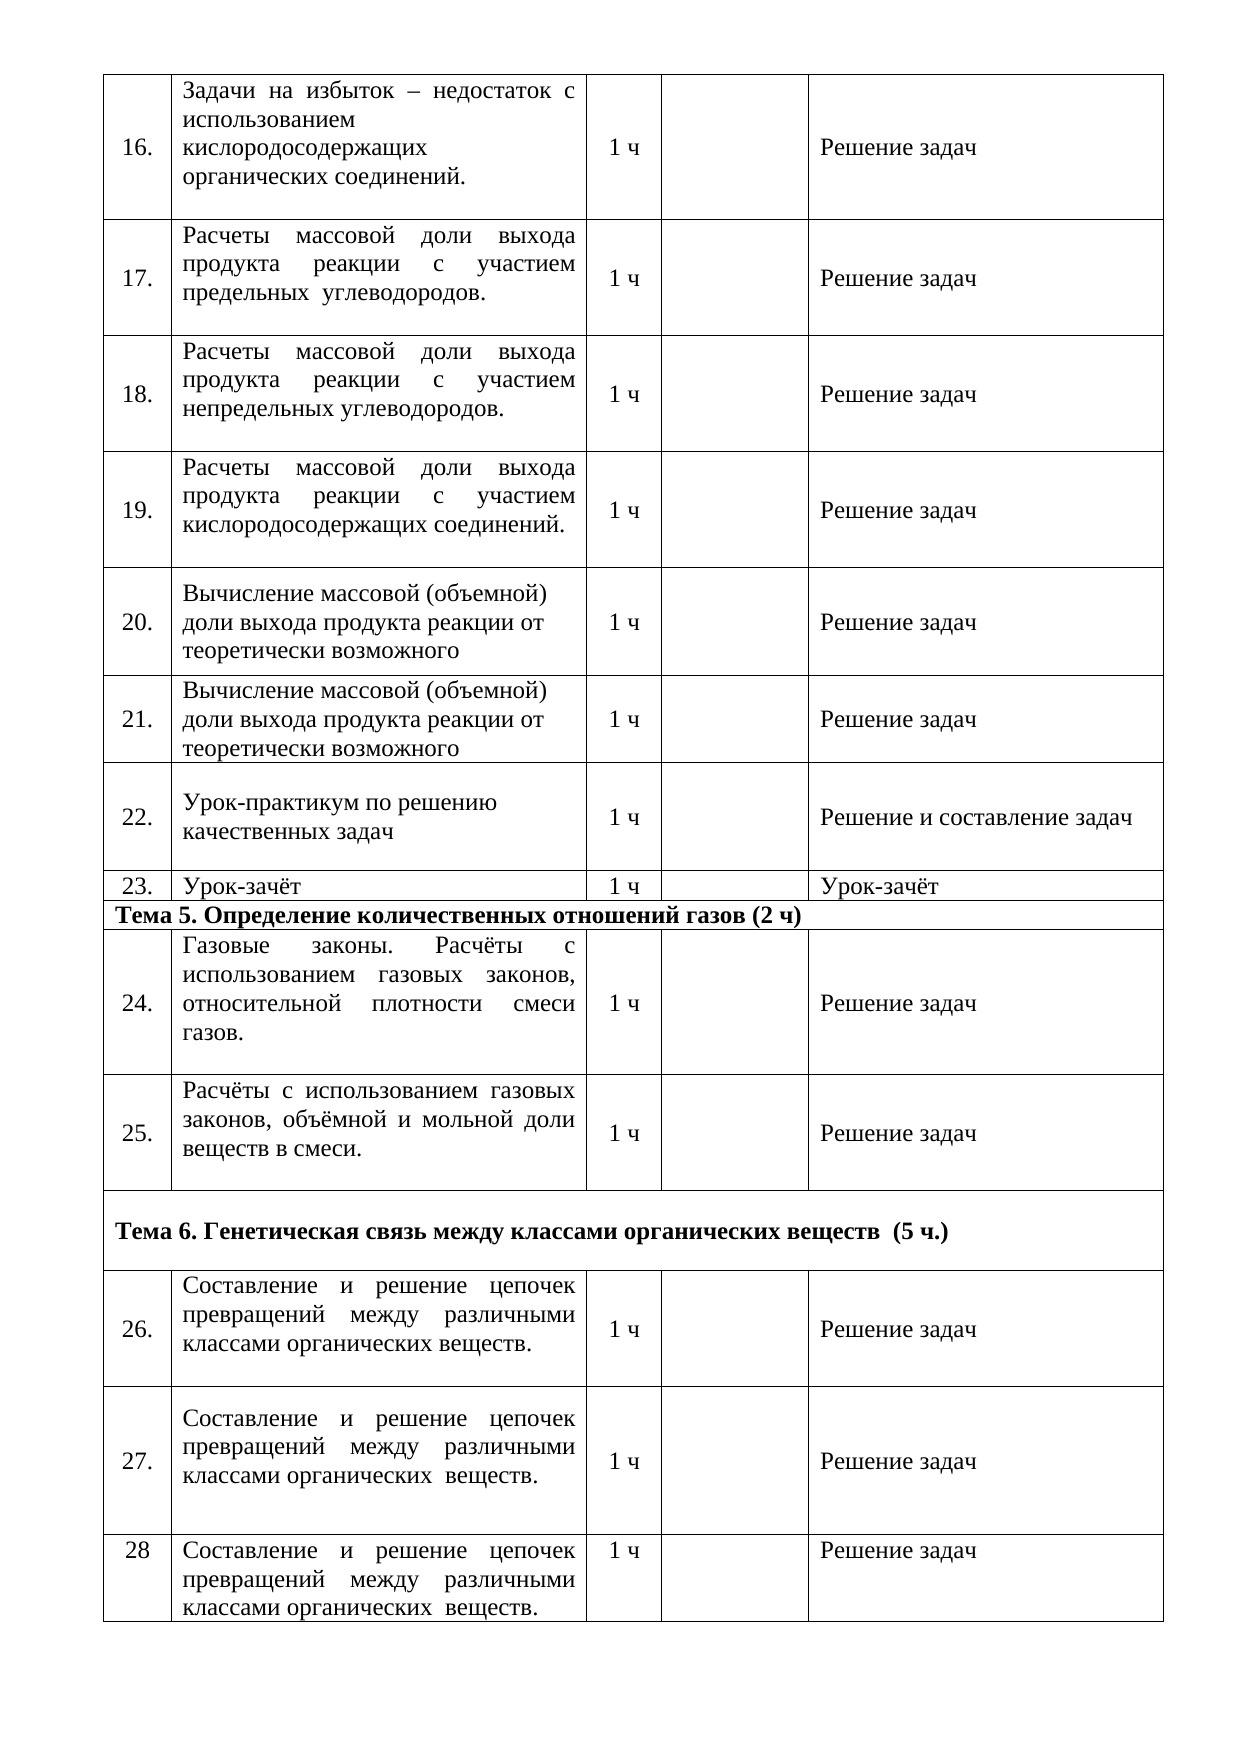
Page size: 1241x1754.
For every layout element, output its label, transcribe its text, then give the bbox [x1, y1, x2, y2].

table_cell [662, 1387, 808, 1534]
table_cell [662, 930, 808, 1074]
table_cell 1 ч [587, 676, 661, 762]
table_cell Тема 5. Определение количественных отношений газов (2 ч) [104, 901, 1163, 929]
table_cell Расчёты с использованием газовых законов, объёмной и мольной доли веществ в смеси. [172, 1075, 586, 1190]
table_cell 1 ч [587, 871, 661, 899]
table_cell Решение задач [809, 1535, 1163, 1621]
table_cell 18. [104, 336, 171, 451]
table_cell Решение задач [809, 336, 1163, 451]
table_cell Решение задач [809, 220, 1163, 335]
table_cell [662, 1271, 808, 1386]
table_cell [662, 75, 808, 219]
table_cell 16. [104, 75, 171, 219]
table_cell [662, 1075, 808, 1190]
table_cell 23. [104, 871, 171, 899]
table_cell Вычисление массовой (объемной) доли выхода продукта реакции от теоретически возможного [172, 568, 586, 674]
table_cell 1 ч [587, 75, 661, 219]
table_cell 1 ч [587, 1535, 661, 1621]
table_cell Решение задач [809, 1387, 1163, 1534]
table_cell 1 ч [587, 1271, 661, 1386]
table_cell 1 ч [587, 568, 661, 674]
table_cell [662, 871, 808, 899]
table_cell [172, 1535, 586, 1621]
table_cell 1 ч [587, 1387, 661, 1534]
table_cell Расчеты массовой доли выхода продукта реакции с участием кислородосодержащих соединений. [172, 452, 586, 567]
table_cell 1 ч [587, 1075, 661, 1190]
table_cell [662, 1535, 808, 1621]
table_cell 20. [104, 568, 171, 674]
table_cell 17. [104, 220, 171, 335]
table_cell Вычисление массовой (объемной) доли выхода продукта реакции от теоретически возможного [172, 676, 586, 762]
table_cell 1 ч [587, 763, 661, 870]
table_cell [662, 568, 808, 674]
table_cell 1 ч [587, 930, 661, 1074]
table_cell Расчеты массовой доли выхода продукта реакции с участием непредельных углеводородов. [172, 336, 586, 451]
table_cell 19. [104, 452, 171, 567]
table_cell Решение задач [809, 75, 1163, 219]
table_cell [662, 336, 808, 451]
table_cell 21. [104, 676, 171, 762]
table_cell 1 ч [587, 452, 661, 567]
table_cell Решение задач [809, 1075, 1163, 1190]
table_cell Решение задач [809, 452, 1163, 567]
table_cell 26. [104, 1271, 171, 1386]
table_cell Решение и составление задач [809, 763, 1163, 870]
table_cell Урок-зачёт [172, 871, 586, 899]
table_cell 28 [104, 1535, 171, 1621]
table_cell 1 ч [587, 336, 661, 451]
table_cell Урок-практикум по решению качественных задач [172, 763, 586, 870]
table_cell [662, 763, 808, 870]
table_cell [662, 452, 808, 567]
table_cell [172, 1387, 586, 1534]
table_cell 1 ч [587, 220, 661, 335]
table_cell Решение задач [809, 1271, 1163, 1386]
table_cell Решение задач [809, 930, 1163, 1074]
table_cell 24. [104, 930, 171, 1074]
table_cell 27. [104, 1387, 171, 1534]
table_cell 22. [104, 763, 171, 870]
table_cell Составление и решение цепочек превращений между различными классами органических веществ. [172, 1271, 586, 1386]
table_cell Расчеты массовой доли выхода продукта реакции с участием предельных углеводородов. [172, 220, 586, 335]
table_cell [662, 676, 808, 762]
table_cell Тема 6. Генетическая связь между классами органических веществ (5 ч.) [104, 1191, 1163, 1269]
table_cell [662, 220, 808, 335]
table_cell Решение задач [809, 676, 1163, 762]
table_cell Решение задач [809, 568, 1163, 674]
table_cell Урок-зачёт [809, 871, 1163, 899]
table_cell Задачи на избыток – недостаток с использованием кислородосодержащих органических соединений. [172, 75, 586, 219]
table_cell Газовые законы. Расчёты с использованием газовых законов, относительной плотности смеси газов. [172, 930, 586, 1074]
table_cell 25. [104, 1075, 171, 1190]
